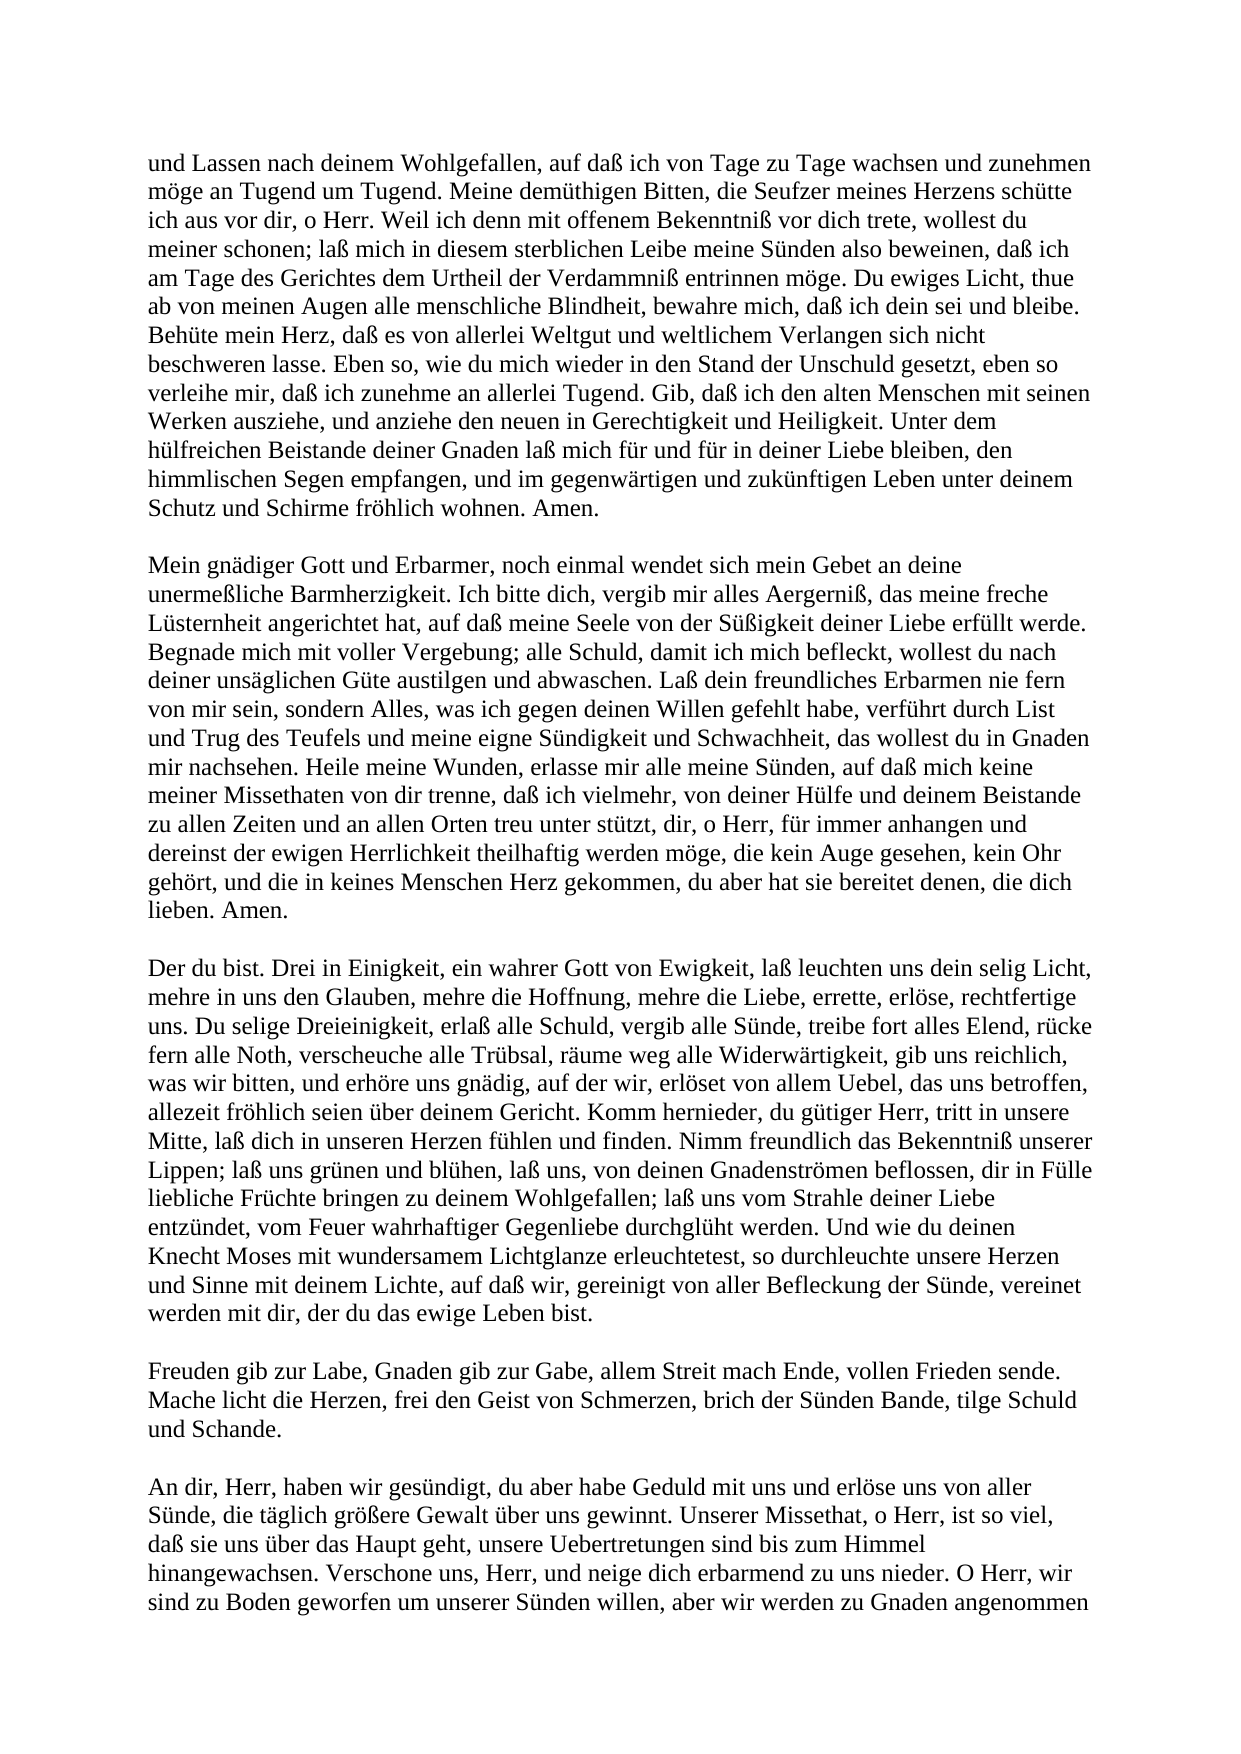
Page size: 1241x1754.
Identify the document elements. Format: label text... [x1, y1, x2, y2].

text Der du bist. Drei in Einigkeit, ein wahrer Gott von Ewigkeit, laß leuchten uns dein selig Licht, mehre in uns den Glauben, mehre die Hoffnung, mehre die Liebe, errette, erlöse, rechtfertige uns. Du selige Dreieinigkeit, erlaß alle Schuld, vergib alle Sünde, treibe fort alles Elend, rücke fern alle Noth, verscheuche alle Trübsal, räume weg alle Widerwärtigkeit, gib uns reichlich, was wir bitten, und erhöre uns gnädig, auf der wir, erlöset von allem Uebel, das uns betroffen, allezeit fröhlich seien über deinem Gericht. Komm hernieder, du gütiger Herr, tritt in unsere Mitte, laß dich in unseren Herzen fühlen und finden. Nimm freundlich das Bekenntniß unserer Lippen; laß uns grünen und blühen, laß uns, von deinen Gnadenströmen beflossen, dir in Fülle liebliche Früchte bringen zu deinem Wohlgefallen; laß uns vom Strahle deiner Liebe entzündet, vom Feuer wahrhaftiger Gegenliebe durchglüht werden. Und wie du deinen Knecht Moses mit wundersamem Lichtglanze erleuchtetest, so durchleuchte unsere Herzen und Sinne mit deinem Lichte, auf daß wir, gereinigt von aller Befleckung der Sünde, vereinet werden mit dir, der du das ewige Leben bist. [148, 953, 1093, 1327]
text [148, 1472, 1093, 1616]
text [148, 148, 1093, 521]
text Mein gnädiger Gott und Erbarmer, noch einmal wendet sich mein Gebet an deine unermeßliche Barmherzigkeit. Ich bitte dich, vergib mir alles Aergerniß, das meine freche Lüsternheit angerichtet hat, auf daß meine Seele von der Süßigkeit deiner Liebe erfüllt werde. Begnade mich mit voller Vergebung; alle Schuld, damit ich mich befleckt, wollest du nach deiner unsäglichen Güte austilgen und abwaschen. Laß dein freundliches Erbarmen nie fern von mir sein, sondern Alles, was ich gegen deinen Willen gefehlt habe, verführt durch List und Trug des Teufels und meine eigne Sündigkeit und Schwachheit, das wollest du in Gnaden mir nachsehen. Heile meine Wunden, erlasse mir alle meine Sünden, auf daß mich keine meiner Missethaten von dir trenne, daß ich vielmehr, von deiner Hülfe und deinem Beistande zu allen Zeiten und an allen Orten treu unter stützt, dir, o Herr, für immer anhangen und dereinst der ewigen Herrlichkeit theilhaftig werden möge, die kein Auge gesehen, kein Ohr gehört, und die in keines Menschen Herz gekommen, du aber hat sie bereitet denen, die dich lieben. Amen. [148, 551, 1093, 924]
text Freuden gib zur Labe, Gnaden gib zur Gabe, allem Streit mach Ende, vollen Frieden sende. Mache licht die Herzen, frei den Geist von Schmerzen, brich der Sünden Bande, tilge Schuld und Schande. [148, 1356, 1093, 1443]
